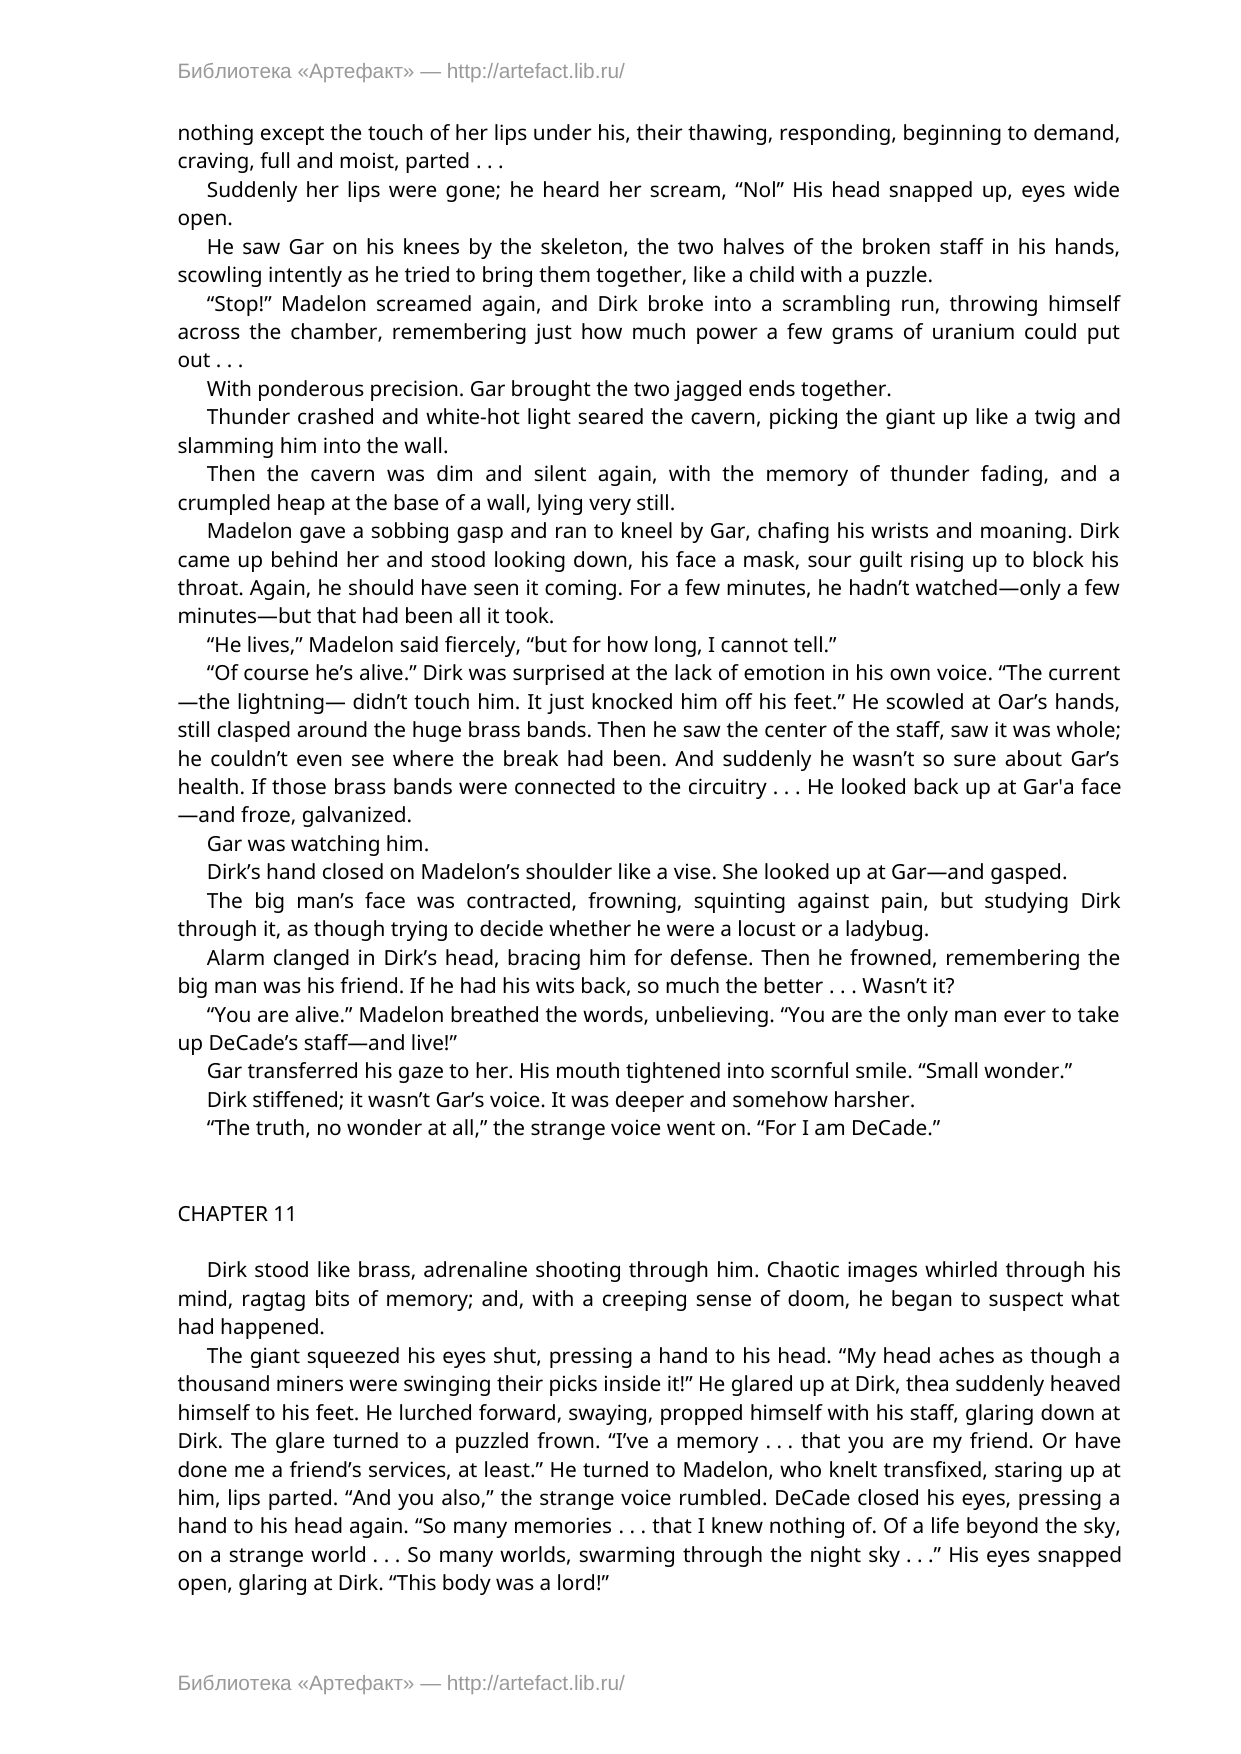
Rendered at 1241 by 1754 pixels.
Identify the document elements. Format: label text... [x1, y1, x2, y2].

text With ponderous precision. Gar brought the two jagged ends together. [177, 374, 1122, 402]
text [177, 118, 1122, 175]
text Gar transferred his gaze to her. His mouth tightened into scornful smile. “Small wonder.” [177, 1057, 1122, 1085]
text Suddenly her lips were gone; he heard her scream, “Nol” His head snapped up, eyes wide open. [177, 175, 1122, 232]
text Then the cavern was dim and silent again, with the memory of thunder fading, and a crumpled heap at the base of a wall, lying very still. [177, 459, 1122, 516]
text Alarm clanged in Dirk’s head, bracing him for defense. Then he frowned, remembering the big man was his friend. If he had his wits back, so much the better . . . Wasn’t it? [177, 943, 1122, 1000]
text CHAPTER 11 [177, 1199, 1122, 1227]
text “He lives,” Madelon said fiercely, “but for how long, I cannot tell.” [177, 630, 1122, 658]
text Madelon gave a sobbing gasp and ran to kneel by Gar, chafing his wrists and moaning. Dirk came up behind her and stood looking down, his face a mask, sour guilt rising up to block his throat. Again, he should have seen it coming. For a few minutes, he hadn’t watched—only a few minutes—but that had been all it took. [177, 516, 1122, 630]
text Thunder crashed and white-hot light seared the cavern, picking the giant up like a twig and slamming him into the wall. [177, 402, 1122, 459]
text Dirk’s hand closed on Madelon’s shoulder like a vise. She looked up at Gar—and gasped. [177, 857, 1122, 886]
text Dirk stood like brass, adrenaline shooting through him. Chaotic images whirled through his mind, ragtag bits of memory; and, with a creeping sense of doom, he began to suspect what had happened. [177, 1256, 1122, 1341]
text Dirk stiffened; it wasn’t Gar’s voice. It was deeper and somehow harsher. [177, 1085, 1122, 1113]
text Gar was watching him. [177, 829, 1122, 857]
text The big man’s face was contracted, frowning, squinting against pain, but studying Dirk through it, as though trying to decide whether he were a locust or a ladybug. [177, 886, 1122, 943]
text “Stop!” Madelon screamed again, and Dirk broke into a scrambling run, throwing himself across the chamber, remembering just how much power a few grams of uranium could put out . . . [177, 289, 1122, 374]
text “The truth, no wonder at all,” the strange voice went on. “For I am DeCade.” [177, 1113, 1122, 1142]
text “Of course he’s alive.” Dirk was surprised at the lack of emotion in his own voice. “The current—the lightning— didn’t touch him. It just knocked him off his feet.” He scowled at Oar’s hands, still clasped around the huge brass bands. Then he saw the center of the staff, saw it was whole; he couldn’t even see where the break had been. And suddenly he wasn’t so sure about Gar’s health. If those brass bands were connected to the circuitry . . . He looked back up at Gar'a face—and froze, galvanized. [177, 658, 1122, 829]
text “You are alive.” Madelon breathed the words, unbelieving. “You are the only man ever to take up DeCade’s staff—and live!” [177, 1000, 1122, 1057]
text The giant squeezed his eyes shut, pressing a hand to his head. “My head aches as though a thousand miners were swinging their picks inside it!” He glared up at Dirk, thea suddenly heaved himself to his feet. He lurched forward, swaying, propped himself with his staff, glaring down at Dirk. The glare turned to a puzzled frown. “I’ve a memory . . . that you are my friend. Or have done me a friend’s services, at least.” He turned to Madelon, who knelt transfixed, staring up at him, lips parted. “And you also,” the strange voice rumbled. DeCade closed his eyes, pressing a hand to his head again. “So many memories . . . that I knew nothing of. Of a life beyond the sky, on a strange world . . . So many worlds, swarming through the night sky . . .” His eyes snapped open, glaring at Dirk. “This body was a lord!” [177, 1341, 1122, 1597]
text He saw Gar on his knees by the skeleton, the two halves of the broken staff in his hands, scowling intently as he tried to bring them together, like a child with a puzzle. [177, 232, 1122, 289]
